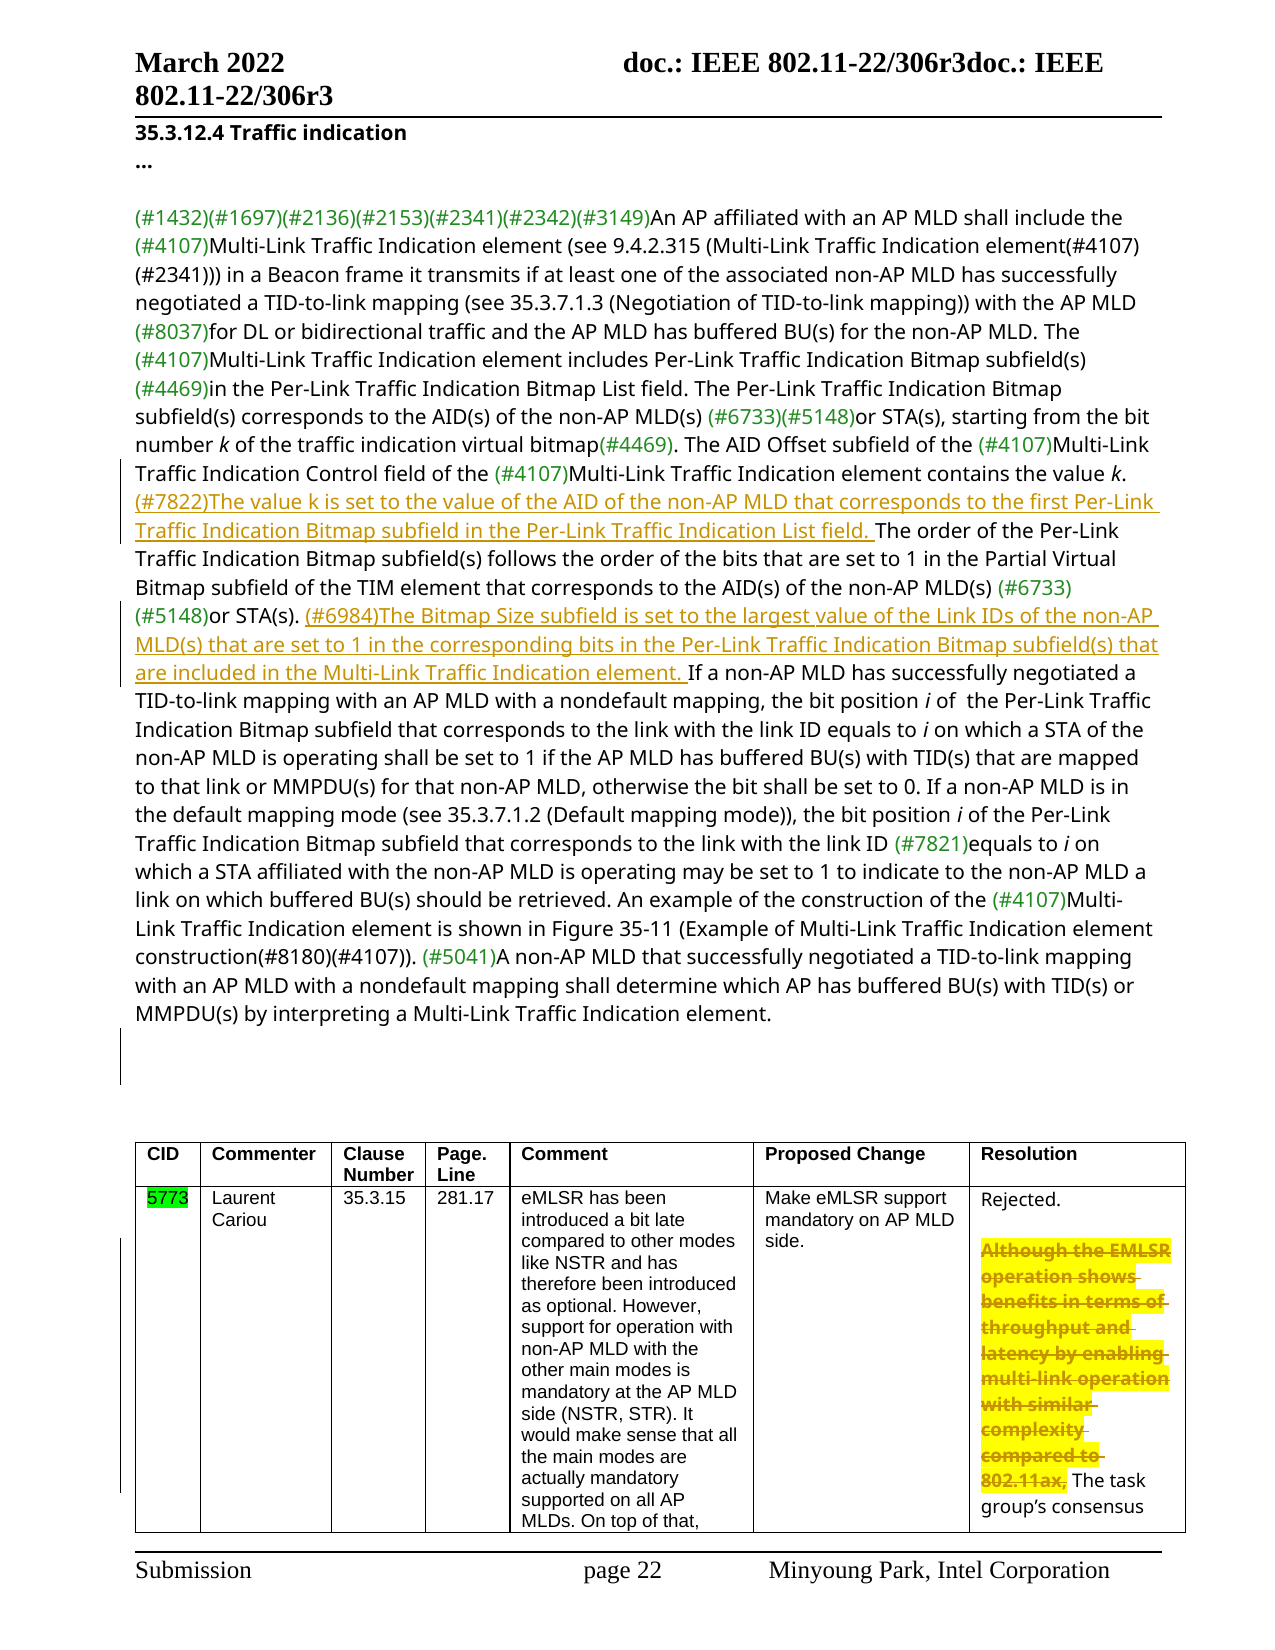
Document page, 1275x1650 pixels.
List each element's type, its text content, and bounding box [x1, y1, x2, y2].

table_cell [511, 1187, 753, 1532]
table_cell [970, 1187, 1185, 1532]
table_cell Laurent Cariou [201, 1187, 331, 1532]
table_cell 5773 [136, 1187, 200, 1532]
table_header Proposed Change [754, 1143, 969, 1186]
table_header Comment [511, 1143, 753, 1186]
table_cell 35.3.15 [332, 1187, 425, 1532]
table_header Page. Line [426, 1143, 509, 1186]
table_header Clause Number [332, 1143, 425, 1186]
table_header Commenter [201, 1143, 331, 1186]
text 35.3.12.4 Traffic indication [135, 118, 1162, 146]
table_cell 281.17 [426, 1187, 509, 1532]
table_header CID [136, 1143, 200, 1186]
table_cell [754, 1187, 969, 1532]
table_header Resolution [970, 1143, 1185, 1186]
text (#1432)(#1697)(#2136)(#2153)(#2341)(#2342)(#3149)An AP affiliated with an AP MLD shall include the (#4107)Multi-Link Traffic Indication element (see 9.4.2.315 (Multi-Link Traffic Indication element(#4107)(#2341))) in a Beacon frame it transmits if at least one of the associated non-AP MLD has successfully negotiated a TID-to-link mapping (see 35.3.7.1.3 (Negotiation of TID-to-link mapping)) with the AP MLD (#8037)for DL or bidirectional traffic and the AP MLD has buffered BU(s) for the non-AP MLD. The (#4107)Multi-Link Traffic Indication element includes Per-Link Traffic Indication Bitmap subfield(s) (#4469)in the Per-Link Traffic Indication Bitmap List field. The Per-Link Traffic Indication Bitmap subfield(s) corresponds to the AID(s) of the non-AP MLD(s) (#6733)(#5148)or STA(s), starting from the bit number k of the traffic indication virtual bitmap(#4469). The AID Offset subfield of the (#4107)Multi-Link Traffic Indication Control field of the (#4107)Multi-Link Traffic Indication element contains the value k. The order of the Per-Link Traffic Indication Bitmap subfield(s) follows the order of the bits that are set to 1 in the Partial Virtual Bitmap subfield of the TIM element that corresponds to the AID(s) of the non-AP MLD(s) (#6733)(#5148)or STA(s). If a non-AP MLD has successfully negotiated a TID-to-link mapping with an AP MLD with a nondefault mapping, the bit position i of the Per-Link Traffic Indication Bitmap subfield that corresponds to the link with the link ID equals to i on which a STA of the non-AP MLD is operating shall be set to 1 if the AP MLD has buffered BU(s) with TID(s) that are mapped to that link or MMPDU(s) for that non-AP MLD, otherwise the bit shall be set to 0. If a non-AP MLD is in the default mapping mode (see 35.3.7.1.2 (Default mapping mode)), the bit position i of the Per-Link Traffic Indication Bitmap subfield that corresponds to the link with the link ID (#7821)equals to i on which a STA affiliated with the non-AP MLD is operating may be set to 1 to indicate to the non-AP MLD a link on which buffered BU(s) should be retrieved. An example of the construction of the (#4107)Multi-Link Traffic Indication element is shown in Figure 35-11 (Example of Multi-Link Traffic Indication element construction(#8180)(#4107)). (#5041)A non-AP MLD that successfully negotiated a TID-to-link mapping with an AP MLD with a nondefault mapping shall determine which AP has buffered BU(s) with TID(s) or MMPDU(s) by interpreting a Multi-Link Traffic Indication element. [135, 203, 1162, 1028]
text … [135, 146, 1162, 175]
